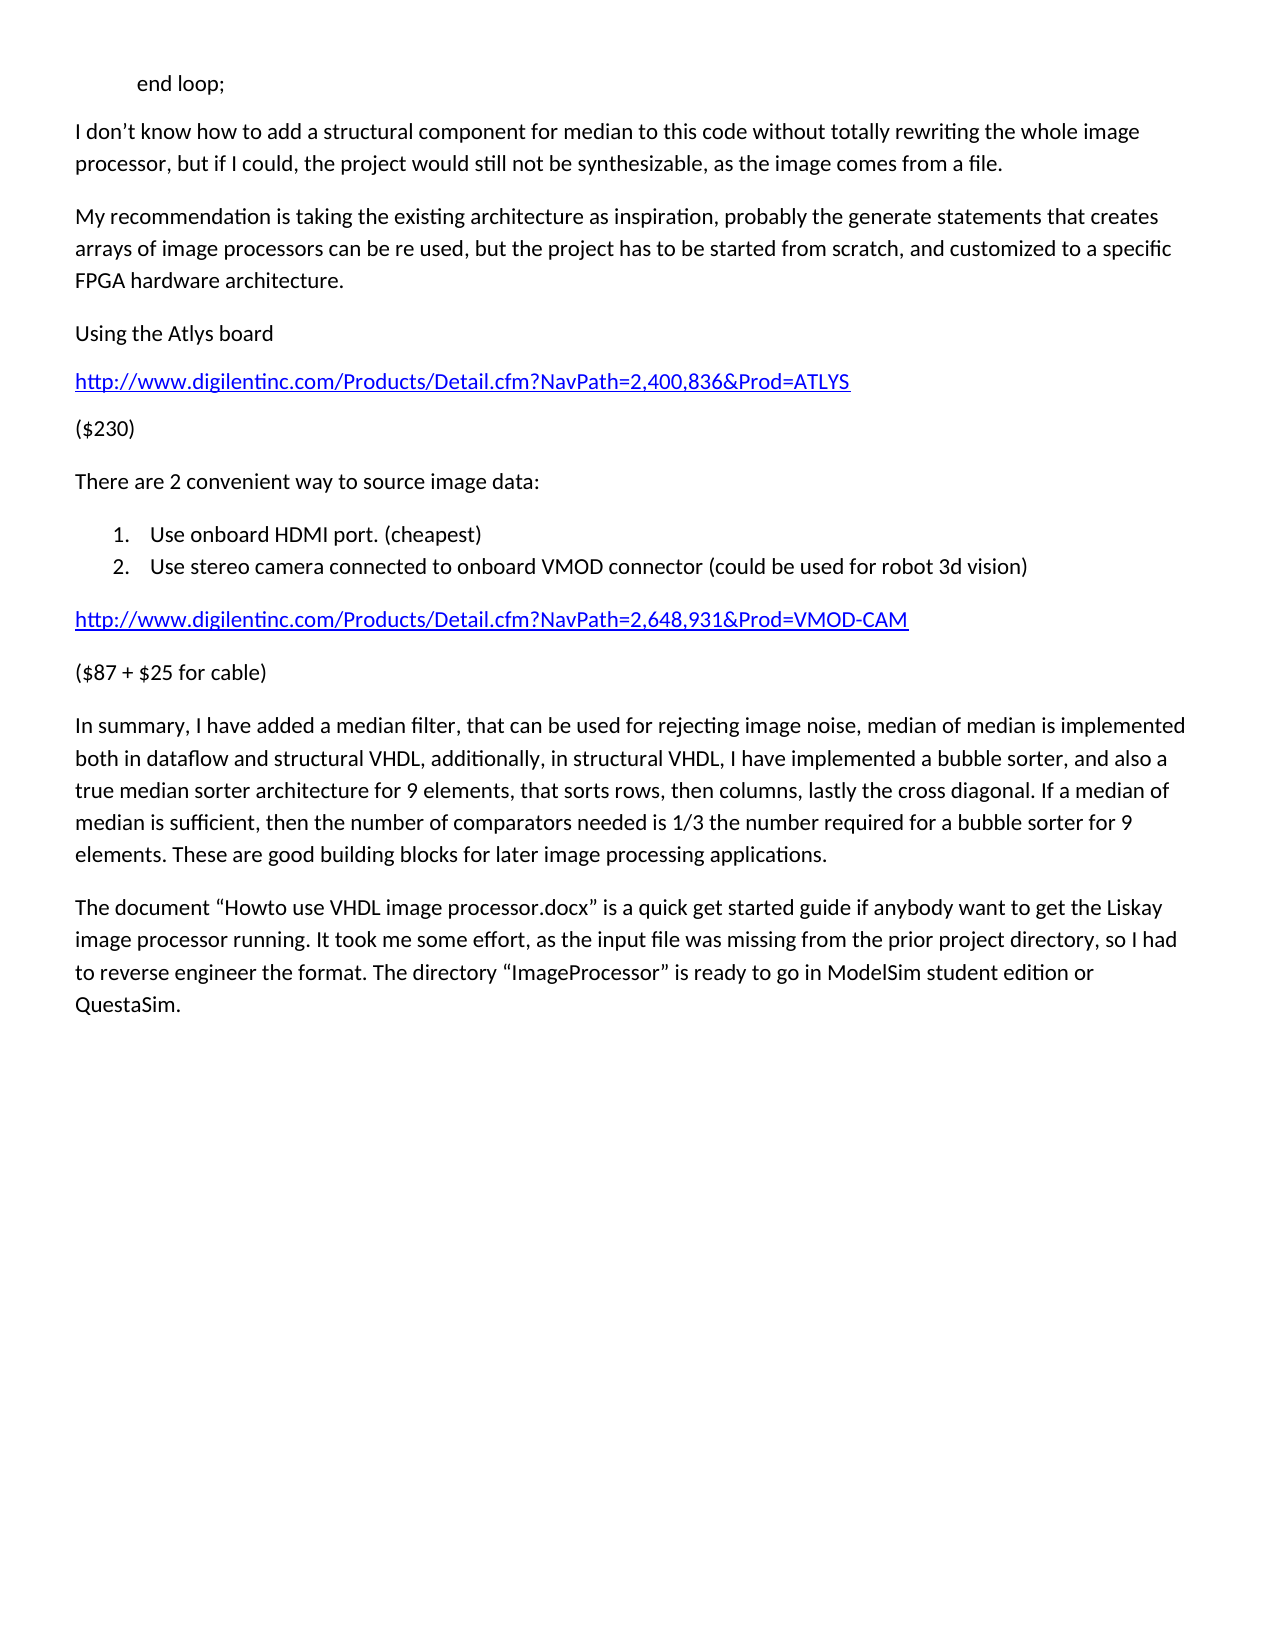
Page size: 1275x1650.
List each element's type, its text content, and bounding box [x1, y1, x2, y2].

text I don’t know how to add a structural component for median to this code without totally rewriting the whole image processor, but if I could, the project would still not be synthesizable, as the image comes from a file. [75, 117, 1200, 177]
text ($87 + $25 for cable) [75, 658, 1200, 686]
text Using the Atlys board [75, 319, 1200, 347]
text end loop; [75, 75, 1200, 96]
text http://www.digilentinc.com/Products/Detail.cfm?NavPath=2,400,836&Prod=ATLYS [75, 372, 1200, 393]
text The document “Howto use VHDL image processor.docx” is a quick get started guide if anybody want to get the Liskay image processor running. It took me some effort, as the input file was missing from the prior project directory, so I had to reverse engineer the format. The directory “ImageProcessor” is ready to go in ModelSim student edition or QuestaSim. [75, 893, 1200, 1018]
text My recommendation is taking the existing architecture as inspiration, probably the generate statements that creates arrays of image processors can be re used, but the project has to be started from scratch, and customized to a specific FPGA hardware architecture. [75, 202, 1200, 294]
text There are 2 convenient way to source image data: [75, 467, 1200, 495]
text http://www.digilentinc.com/Products/Detail.cfm?NavPath=2,648,931&Prod=VMOD-CAM [75, 605, 1200, 633]
text In summary, I have added a median filter, that can be used for rejecting image noise, median of median is implemented both in dataflow and structural VHDL, additionally, in structural VHDL, I have implemented a bubble sorter, and also a true median sorter architecture for 9 elements, that sorts rows, then columns, lastly the cross diagonal. If a median of median is sufficient, then the number of comparators needed is 1/3 the number required for a bubble sorter for 9 elements. These are good building blocks for later image processing applications. [75, 711, 1200, 868]
list Use onboard HDMI port. (cheapest) [112, 520, 1200, 548]
list Use stereo camera connected to onboard VMOD connector (could be used for robot 3d vision) [112, 552, 1200, 580]
text ($230) [75, 414, 1200, 442]
